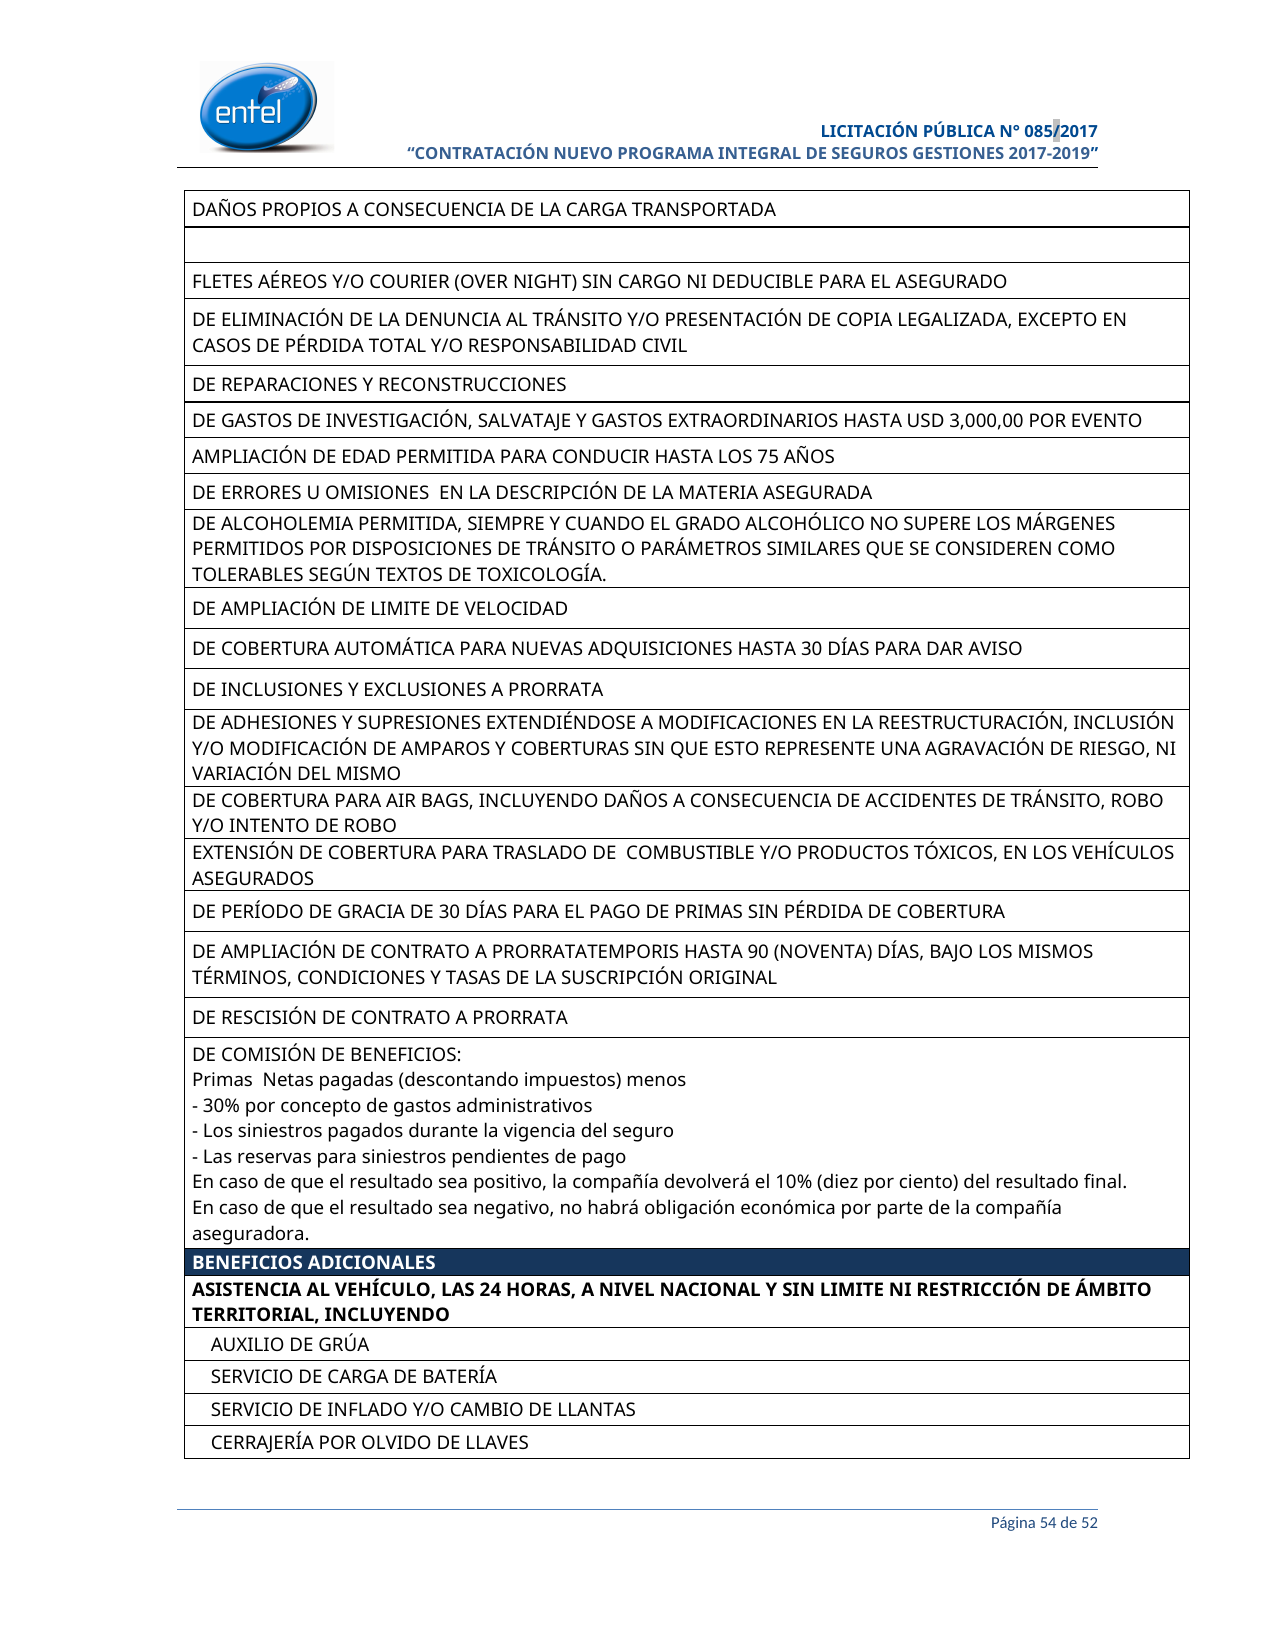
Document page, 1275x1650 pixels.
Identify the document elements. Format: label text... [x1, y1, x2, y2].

table_cell CERRAJERÍA POR OLVIDO DE LLAVES [185, 1426, 1189, 1458]
table_cell AUXILIO DE GRÚA [185, 1328, 1189, 1360]
table_cell DE INCLUSIONES Y EXCLUSIONES A PRORRATA [185, 669, 1189, 709]
table_cell DE ELIMINACIÓN DE LA DENUNCIA AL TRÁNSITO Y/O PRESENTACIÓN DE COPIA LEGALIZADA, EXCEPTO EN CASOS DE PÉRDIDA TOTAL Y/O RESPONSABILIDAD CIVIL [185, 299, 1189, 365]
table_cell DE REPARACIONES Y RECONSTRUCCIONES [185, 366, 1189, 401]
picture [199, 61, 335, 153]
table_cell DE COMISIÓN DE BENEFICIOS: Primas Netas pagadas (descontando impuestos) menos - 30% por concepto de gastos administrativos - Los siniestros pagados durante la vigencia del seguro - Las reservas para siniestros pendientes de pago En caso de que el resultado sea positivo, la compañía devolverá el 10% (diez por ciento) del resultado final. En caso de que el resultado sea negativo, no habrá obligación económica por parte de la compañía aseguradora. [185, 1038, 1189, 1248]
table_cell DE ERRORES U OMISIONES EN LA DESCRIPCIÓN DE LA MATERIA ASEGURADA [185, 474, 1189, 509]
table_cell AMPLIACIÓN DE EDAD PERMITIDA PARA CONDUCIR HASTA LOS 75 AÑOS [185, 438, 1189, 473]
table_cell DE ADHESIONES Y SUPRESIONES EXTENDIÉNDOSE A MODIFICACIONES EN LA REESTRUCTURACIÓN, INCLUSIÓN Y/O MODIFICACIÓN DE AMPAROS Y COBERTURAS SIN QUE ESTO REPRESENTE UNA AGRAVACIÓN DE RIESGO, NI VARIACIÓN DEL MISMO [185, 710, 1189, 786]
table_cell FLETES AÉREOS Y/O COURIER (OVER NIGHT) SIN CARGO NI DEDUCIBLE PARA EL ASEGURADO [185, 263, 1189, 298]
table_cell ASISTENCIA AL VEHÍCULO, LAS 24 HORAS, A NIVEL NACIONAL Y SIN LIMITE NI RESTRICCIÓN DE ÁMBITO TERRITORIAL, INCLUYENDO [185, 1276, 1189, 1327]
table_cell DE AMPLIACIÓN DE LIMITE DE VELOCIDAD [185, 588, 1189, 627]
table_cell SERVICIO DE INFLADO Y/O CAMBIO DE LLANTAS [185, 1394, 1189, 1425]
table_cell [185, 228, 1189, 262]
table_cell DE RESCISIÓN DE CONTRATO A PRORRATA [185, 998, 1189, 1037]
table_cell DE GASTOS DE INVESTIGACIÓN, SALVATAJE Y GASTOS EXTRAORDINARIOS HASTA USD 3,000,00 POR EVENTO [185, 403, 1189, 437]
table_cell DE ALCOHOLEMIA PERMITIDA, SIEMPRE Y CUANDO EL GRADO ALCOHÓLICO NO SUPERE LOS MÁRGENES PERMITIDOS POR DISPOSICIONES DE TRÁNSITO O PARÁMETROS SIMILARES QUE SE CONSIDEREN COMO TOLERABLES SEGÚN TEXTOS DE TOXICOLOGÍA. [185, 510, 1189, 587]
table_cell DE AMPLIACIÓN DE CONTRATO A PRORRATATEMPORIS HASTA 90 (NOVENTA) DÍAS, BAJO LOS MISMOS TÉRMINOS, CONDICIONES Y TASAS DE LA SUSCRIPCIÓN ORIGINAL [185, 932, 1189, 997]
table_cell DE COBERTURA PARA AIR BAGS, INCLUYENDO DAÑOS A CONSECUENCIA DE ACCIDENTES DE TRÁNSITO, ROBO Y/O INTENTO DE ROBO [185, 787, 1189, 838]
table_cell DE COBERTURA AUTOMÁTICA PARA NUEVAS ADQUISICIONES HASTA 30 DÍAS PARA DAR AVISO [185, 629, 1189, 668]
table_cell DE PERÍODO DE GRACIA DE 30 DÍAS PARA EL PAGO DE PRIMAS SIN PÉRDIDA DE COBERTURA [185, 891, 1189, 931]
table_cell EXTENSIÓN DE COBERTURA PARA TRASLADO DE COMBUSTIBLE Y/O PRODUCTOS TÓXICOS, EN LOS VEHÍCULOS ASEGURADOS [185, 839, 1189, 890]
table_cell SERVICIO DE CARGA DE BATERÍA [185, 1361, 1189, 1392]
table_cell BENEFICIOS ADICIONALES [185, 1249, 1189, 1275]
table_cell DAÑOS PROPIOS A CONSECUENCIA DE LA CARGA TRANSPORTADA [185, 191, 1189, 226]
